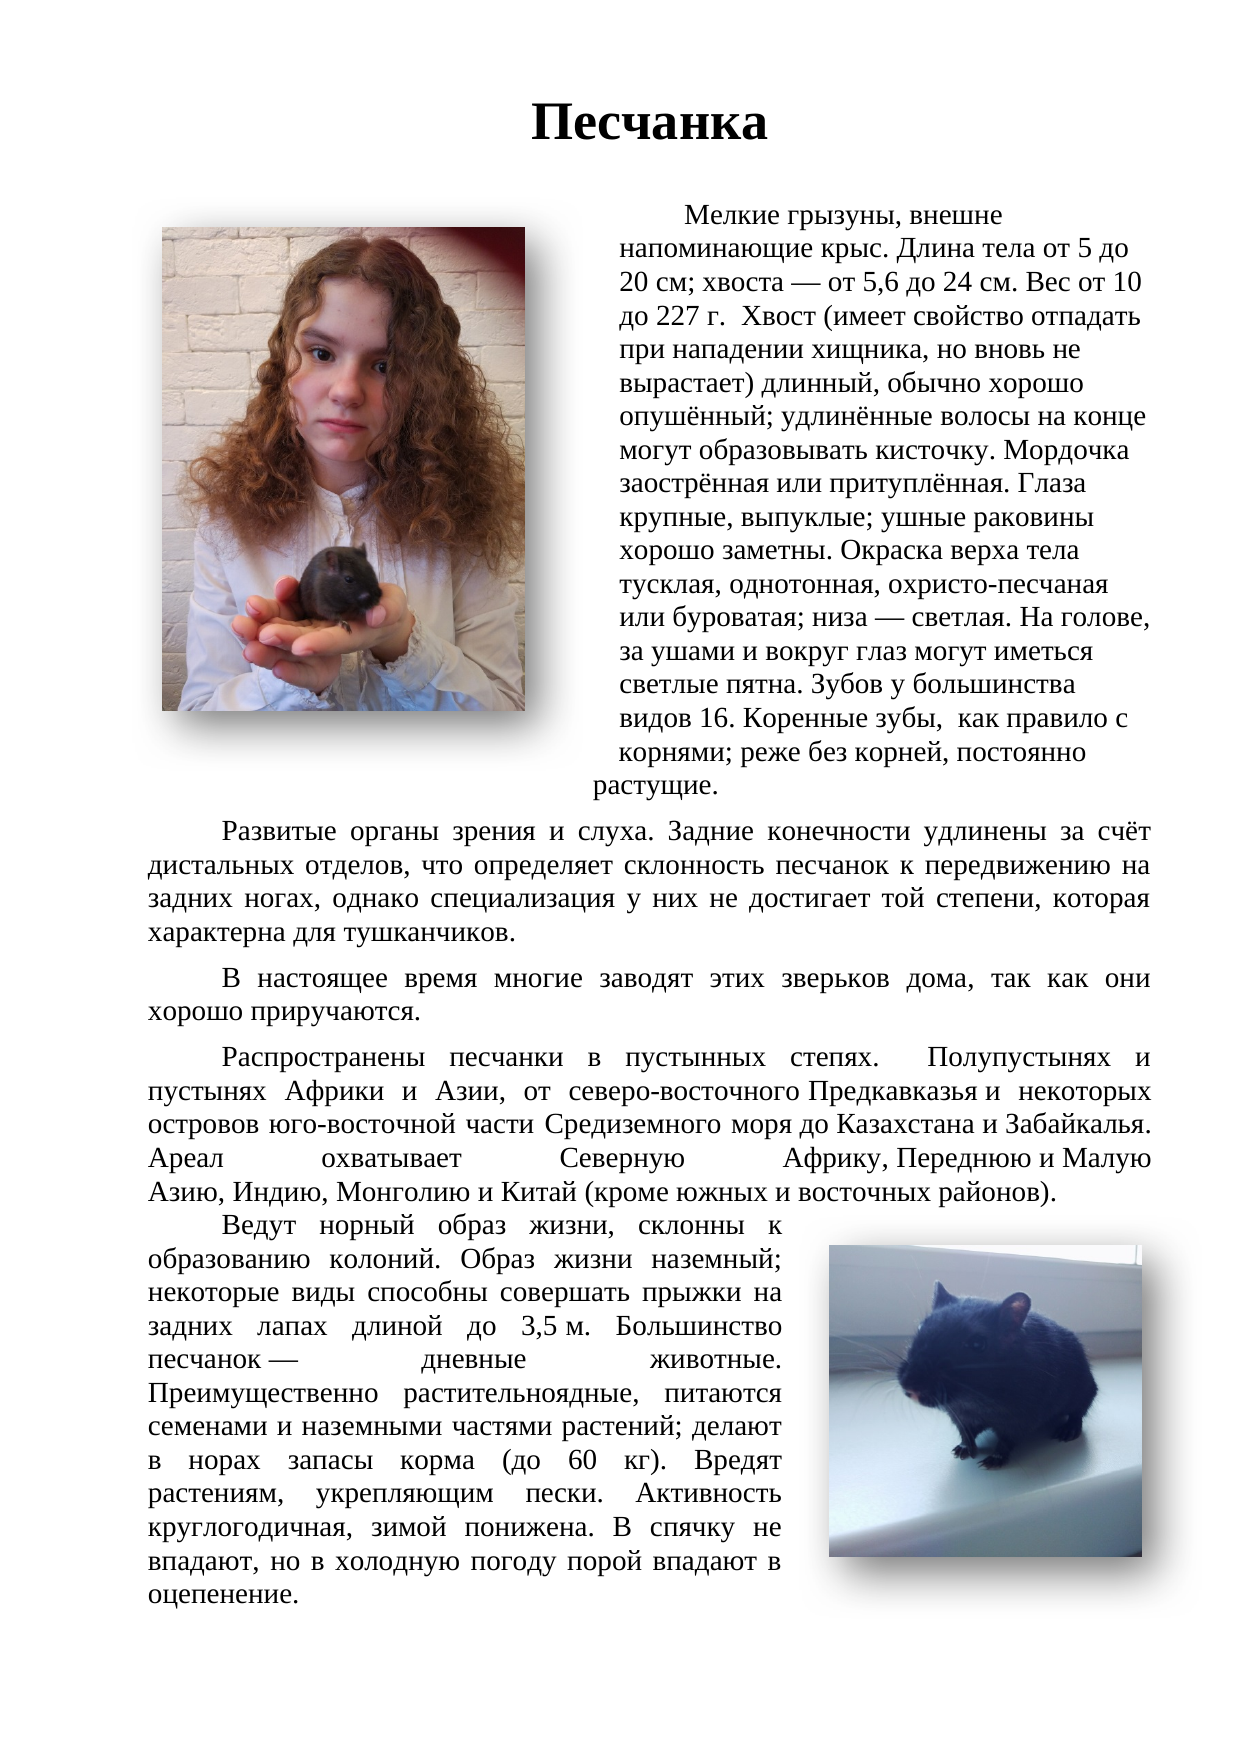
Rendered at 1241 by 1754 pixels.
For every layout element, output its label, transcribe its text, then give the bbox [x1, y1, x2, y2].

text Распространены песчанки в пустынных степях. Полупустынях и пустынях Африки и Азии, от северо-восточного Предкавказья и некоторых островов юго-восточной части Средиземного моря до Казахстана и Забайкалья. Ареал охватывает Северную Африку, Переднюю и Малую Азию, Индию, Монголию и Китай (кроме южных и восточных районов). [148, 1039, 1152, 1207]
text Мелкие грызуны, внешне напоминающие крыс. Длина тела от 5 до 20 см; хвоста — от 5,6 до 24 см. Вес от 10 до 227 г. Хвост (имеет свойство отпадать при нападении хищника, но вновь не вырастает) длинный, обычно хорошо опушённый; удлинённые волосы на конце могут образовывать кисточку. Мордочка заострённая или притуплённая. Глаза крупные, выпуклые; ушные раковины хорошо заметны. Окраска верха тела тусклая, однотонная, охристо-песчаная или буроватая; низа — светлая. На голове, за ушами и вокруг глаз могут иметься светлые пятна. Зубов у большинства видов 16. Коренные зубы, как правило с корнями; реже без корней, постоянно растущие. [148, 197, 1152, 801]
text Песчанка [148, 89, 1152, 151]
text В настоящее время многие заводят этих зверьков дома, так как они хорошо приручаются. [148, 960, 1152, 1027]
text Развитые органы зрения и слуха. Задние конечности удлинены за счёт дистальных отделов, что определяет склонность песчанок к передвижению на задних ногах, однако специализация у них не достигает той степени, которая характерна для тушканчиков. [148, 813, 1152, 947]
text Ведут норный образ жизни, склонны к образованию колоний. Образ жизни наземный; некоторые виды способны совершать прыжки на задних лапах длиной до 3,5 м. Большинство песчанок — дневные животные. Преимущественно растительноядные, питаются семенами и наземными частями растений; делают в норах запасы корма (до 60 кг). Вредят растениям, укрепляющим пески. Активность круглогодичная, зимой понижена. В спячку не впадают, но в холодную погоду порой впадают в оцепенение. [148, 1207, 1152, 1610]
